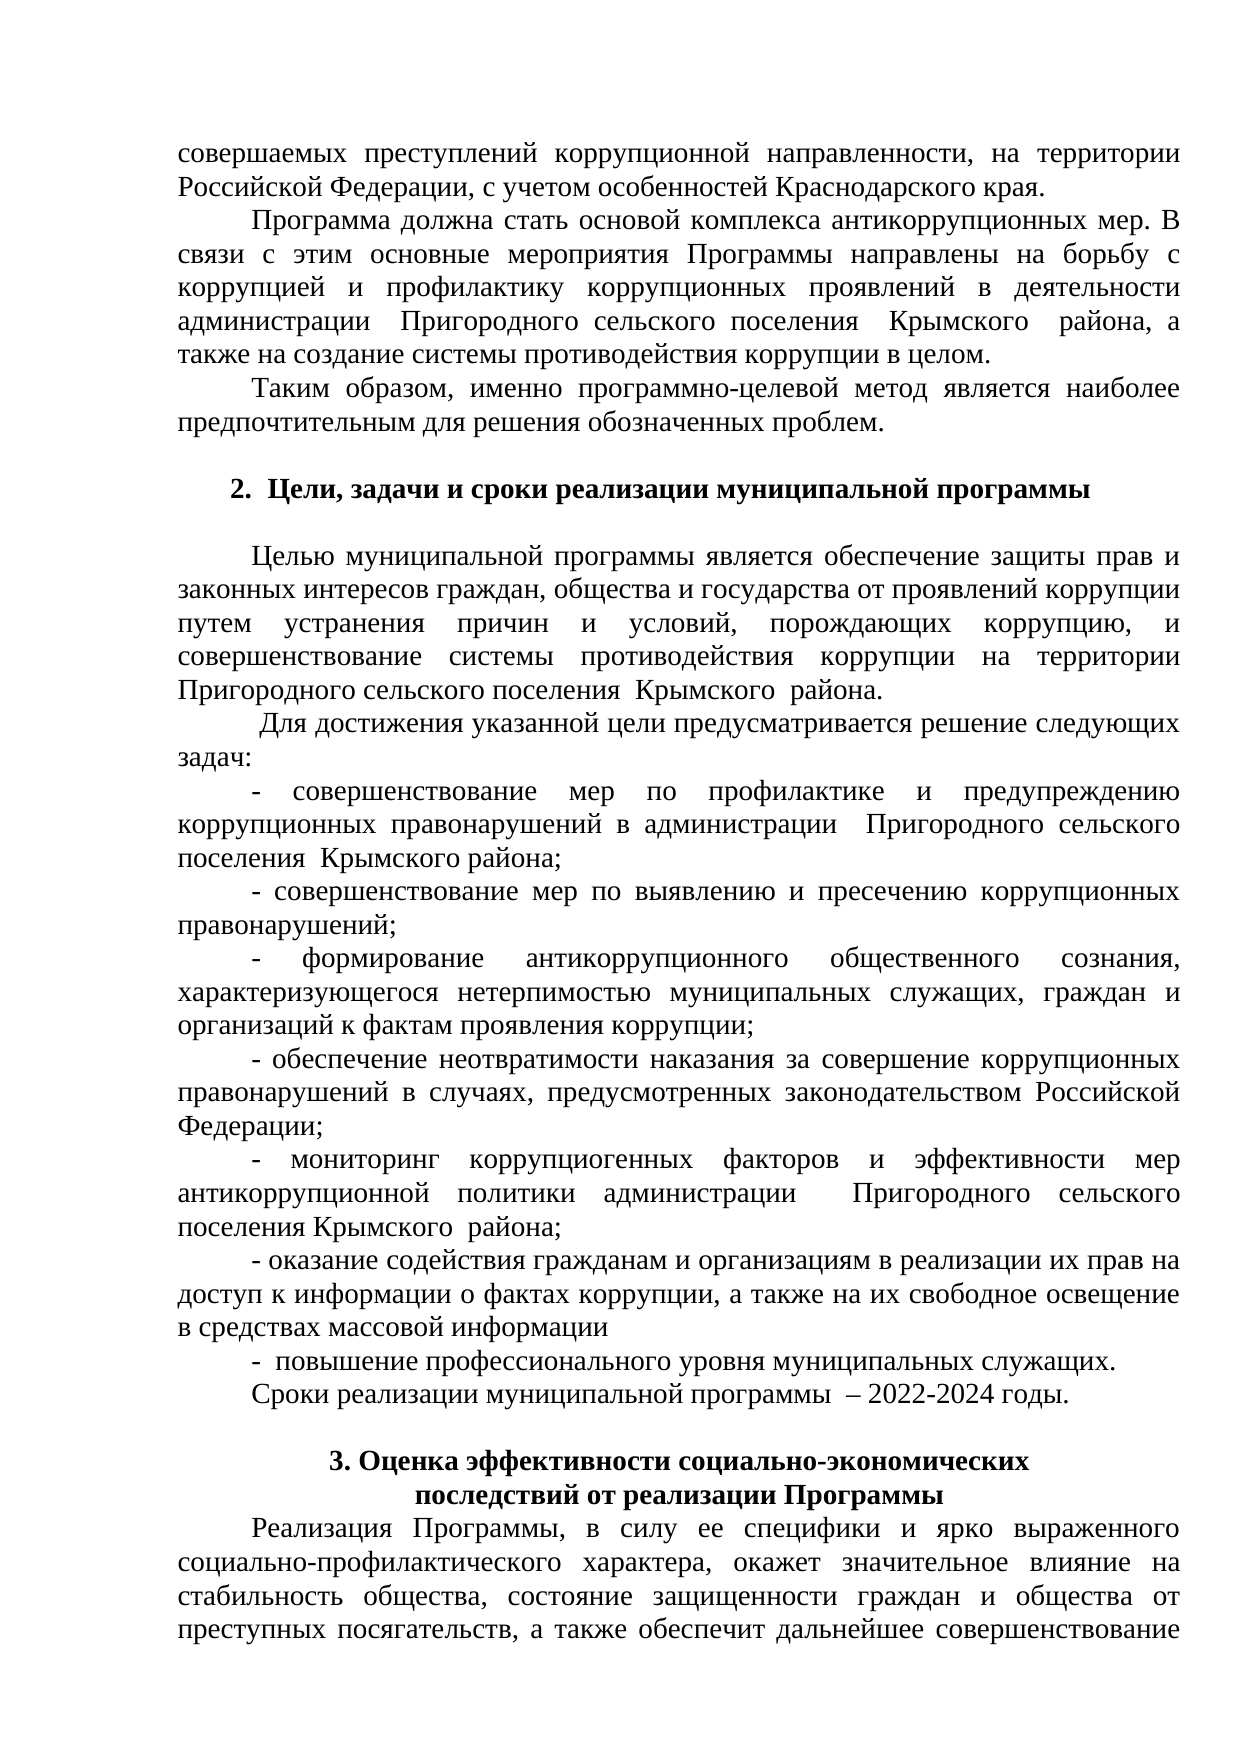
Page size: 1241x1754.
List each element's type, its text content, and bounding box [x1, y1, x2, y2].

text - мониторинг коррупциогенных факторов и эффективности мер антикоррупционной политики администрации Пригородного сельского поселения Крымского района; [177, 1142, 1181, 1242]
text - оказание содействия гражданам и организациям в реализации их прав на доступ к информации о фактах коррупции, а также на их свободное освещение в средствах массовой информации [177, 1242, 1181, 1343]
text Таким образом, именно программно-целевой метод является наиболее предпочтительным для решения обозначенных проблем. [177, 370, 1181, 437]
text - повышение профессионального уровня муниципальных служащих. [177, 1343, 1181, 1376]
text Сроки реализации муниципальной программы – 2022-2024 годы. [177, 1376, 1181, 1410]
text 3. Оценка эффективности социально-экономических [177, 1443, 1181, 1477]
text Для достижения указанной цели предусматривается решение следующих задач: [177, 706, 1181, 773]
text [177, 1511, 1181, 1645]
text последствий от реализации Программы [177, 1477, 1181, 1511]
text Целью муниципальной программы является обеспечение защиты прав и законных интересов граждан, общества и государства от проявлений коррупции путем устранения причин и условий, порождающих коррупцию, и совершенствование системы противодействия коррупции на территории Пригородного сельского поселения Крымского района. [177, 538, 1181, 706]
text - совершенствование мер по профилактике и предупреждению коррупционных правонарушений в администрации Пригородного сельского поселения Крымского района; [177, 773, 1181, 873]
text - формирование антикоррупционного общественного сознания, характеризующегося нетерпимостью муниципальных служащих, граждан и организаций к фактам проявления коррупции; [177, 940, 1181, 1041]
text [177, 135, 1181, 202]
text - обеспечение неотвратимости наказания за совершение коррупционных правонарушений в случаях, предусмотренных законодательством Российской Федерации; [177, 1041, 1181, 1142]
text - совершенствование мер по выявлению и пресечению коррупционных правонарушений; [177, 873, 1181, 940]
list Цели, задачи и сроки реализации муниципальной программы [140, 471, 1181, 504]
text Программа должна стать основой комплекса антикоррупционных мер. В связи с этим основные мероприятия Программы направлены на борьбу с коррупцией и профилактику коррупционных проявлений в деятельности администрации Пригородного сельского поселения Крымского района, а также на создание системы противодействия коррупции в целом. [177, 202, 1181, 370]
